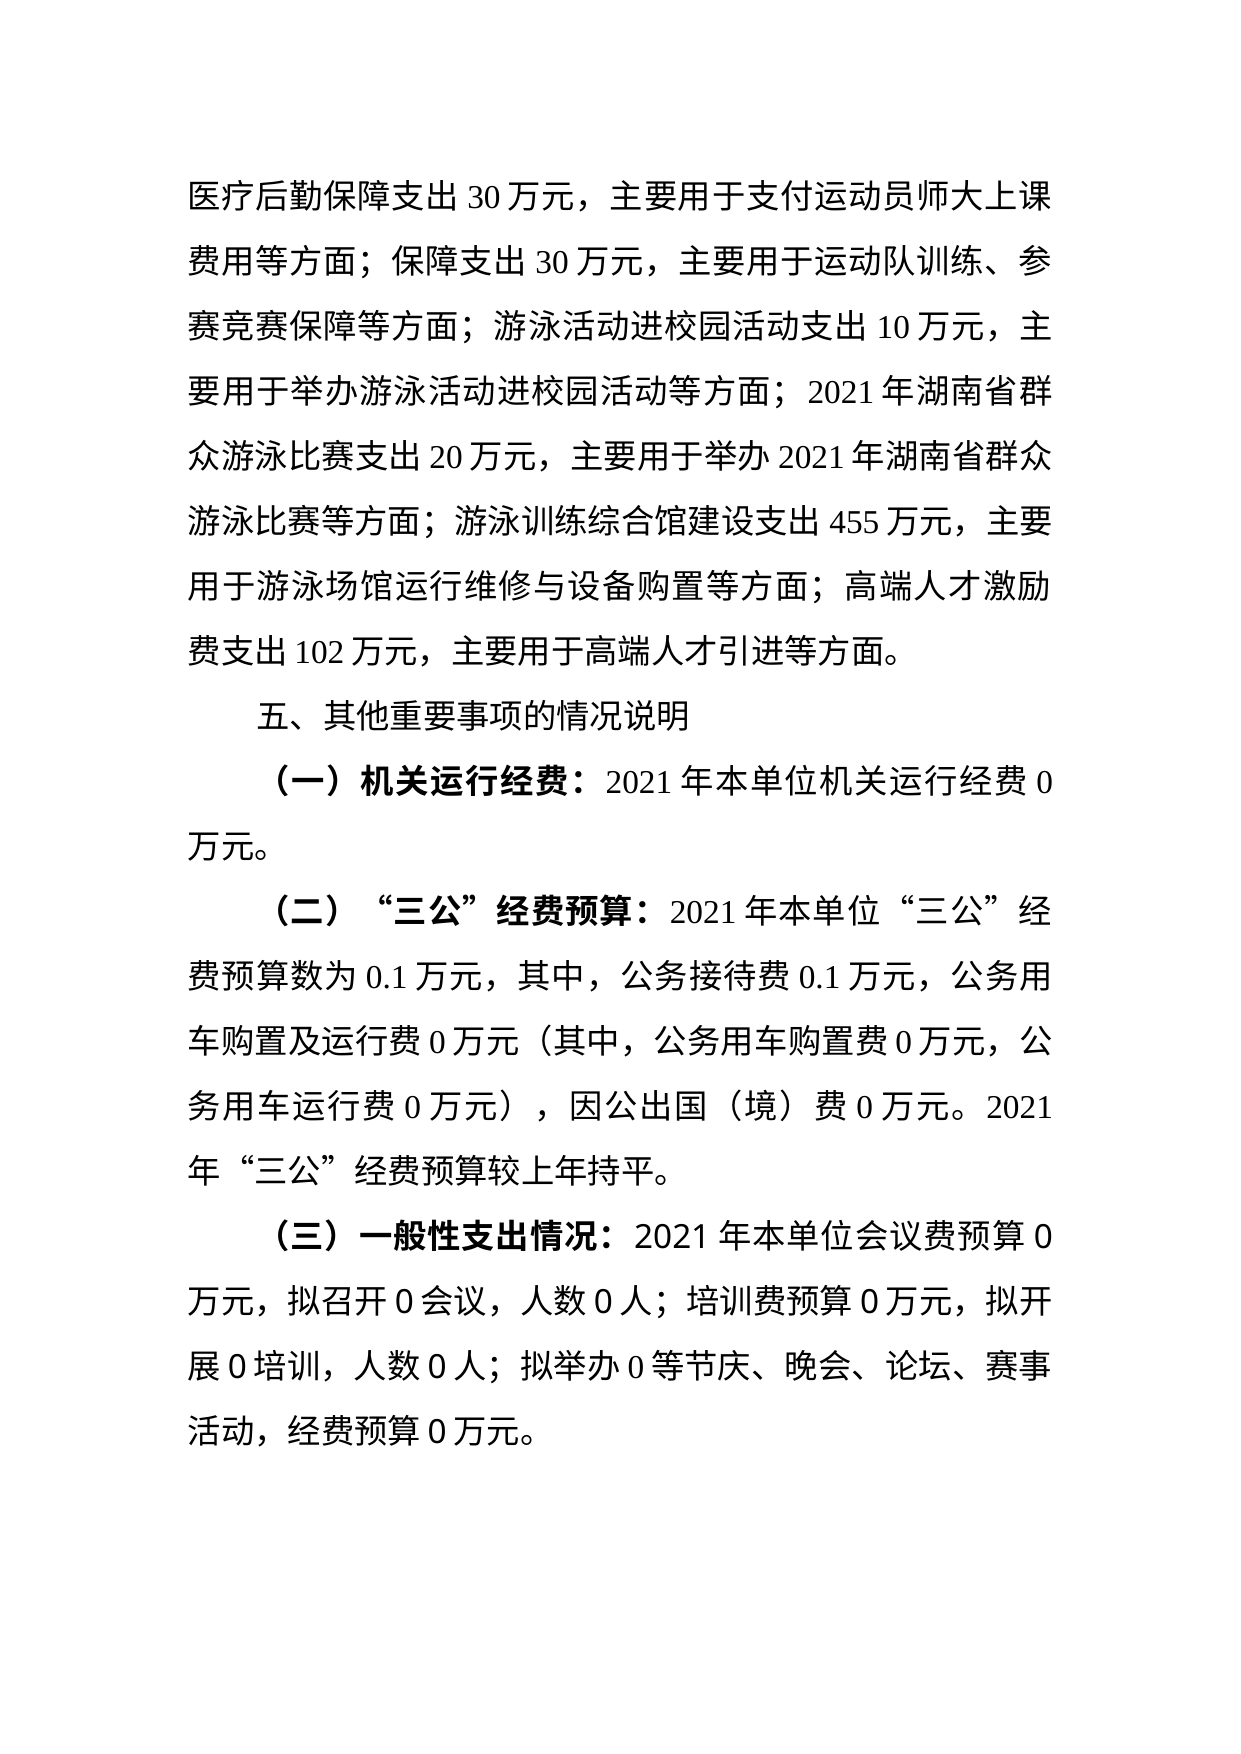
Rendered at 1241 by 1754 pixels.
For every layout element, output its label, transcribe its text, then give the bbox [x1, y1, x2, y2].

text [187, 162, 1053, 682]
text （一）机关运行经费：2021年本单位机关运行经费0万元。 [187, 747, 1053, 877]
text 五、其他重要事项的情况说明 [187, 682, 1053, 747]
text （三）一般性支出情况：2021年本单位会议费预算0万元，拟召开0会议，人数0人；培训费预算0万元，拟开展0培训，人数0人；拟举办0等节庆、晚会、论坛、赛事活动，经费预算0万元。 [187, 1202, 1053, 1462]
text （二）“三公”经费预算：2021年本单位“三公”经费预算数为0.1万元，其中，公务接待费0.1万元，公务用车购置及运行费0万元（其中，公务用车购置费0万元，公务用车运行费0万元），因公出国（境）费0万元。2021年“三公”经费预算较上年持平。 [187, 877, 1053, 1202]
